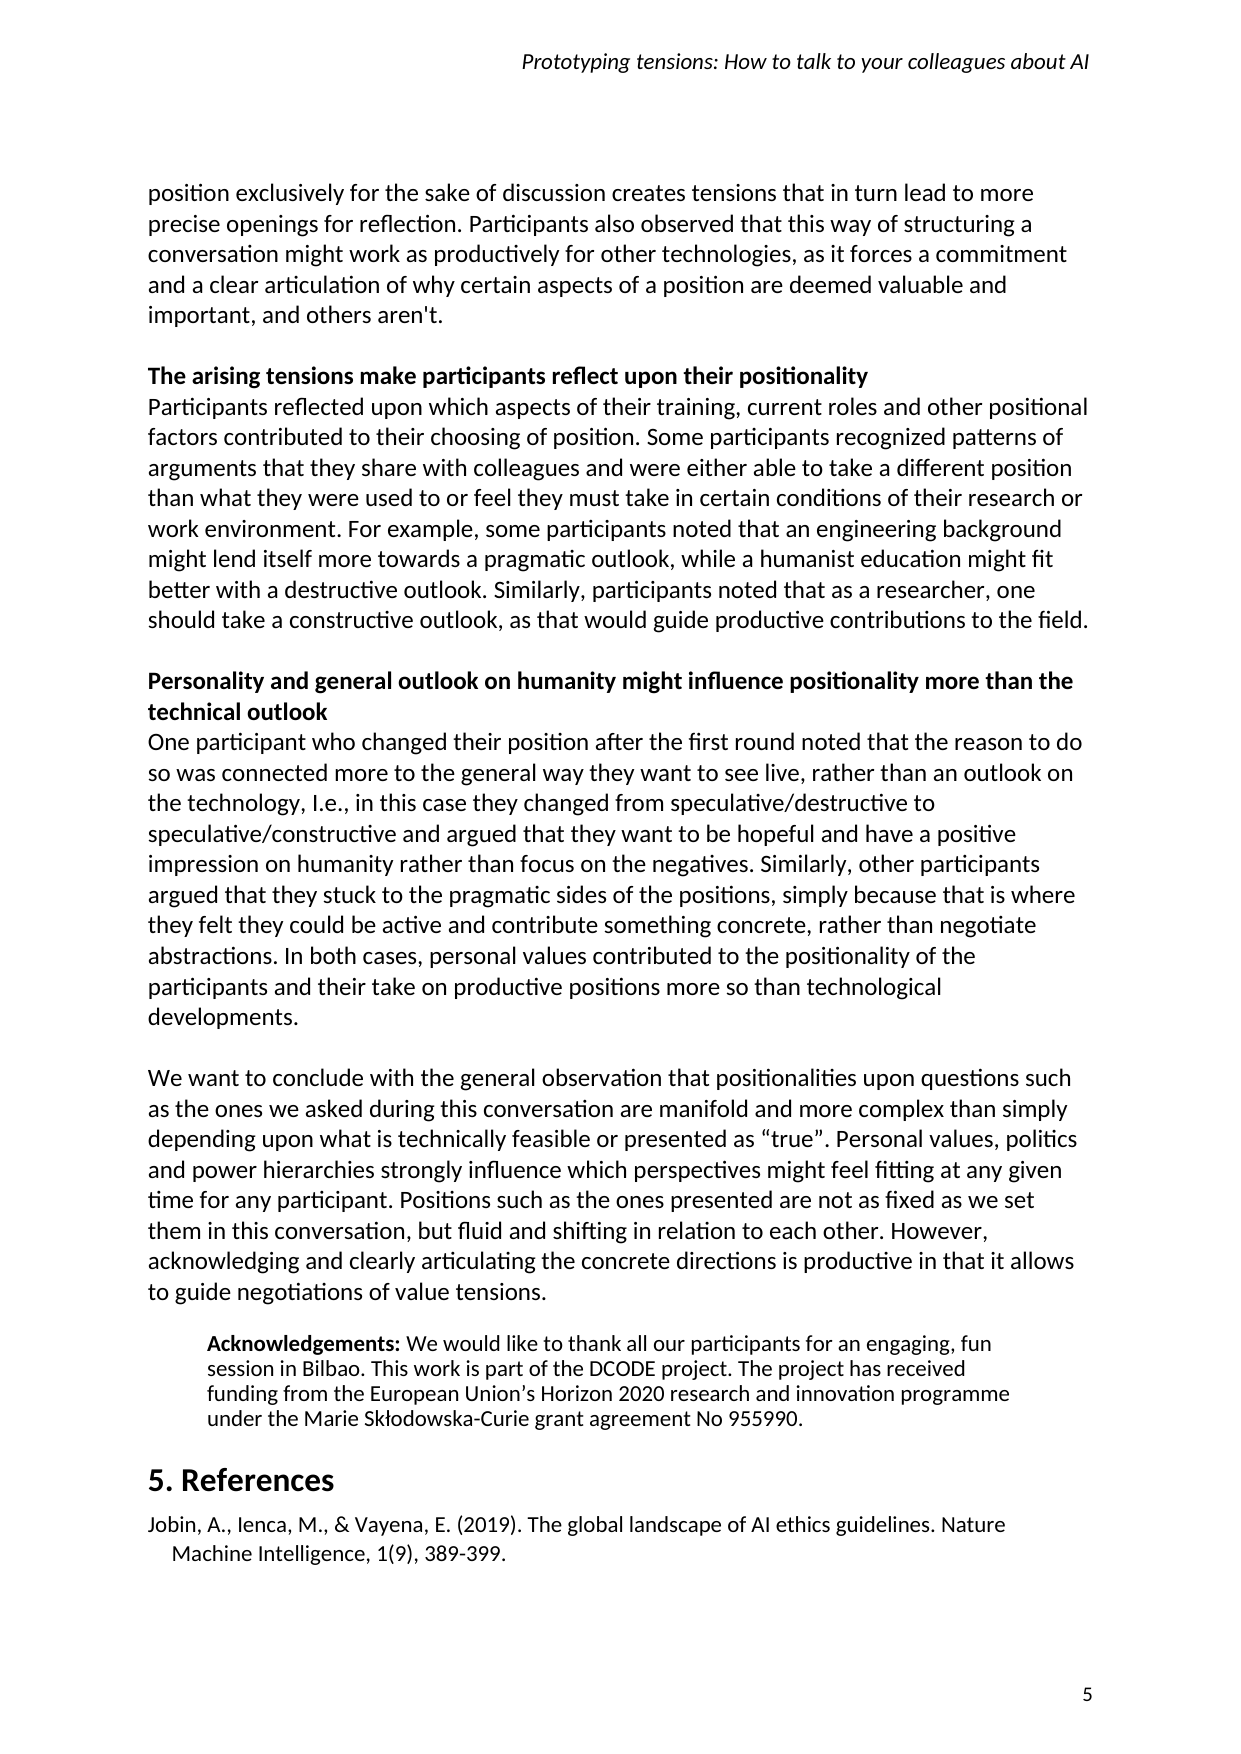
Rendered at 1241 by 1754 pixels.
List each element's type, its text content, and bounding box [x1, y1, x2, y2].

text Participants reflected upon which aspects of their training, current roles and other positional factors contributed to their choosing of position. Some participants recognized patterns of arguments that they share with colleagues and were either able to take a different position than what they were used to or feel they must take in certain conditions of their research or work environment. For example, some participants noted that an engineering background might lend itself more towards a pragmatic outlook, while a humanist education might fit better with a destructive outlook. Similarly, participants noted that as a researcher, one should take a constructive outlook, as that would guide productive contributions to the field. [148, 391, 1092, 635]
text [148, 177, 1092, 330]
text Acknowledgements: We would like to thank all our participants for an engaging, fun session in Bilbao. This work is part of the DCODE project. The project has received funding from the European Union’s Horizon 2020 research and innovation programme under the Marie Skłodowska-Curie grant agreement No 955990. [207, 1331, 1034, 1431]
subtitle 5. References [148, 1465, 1092, 1498]
text Jobin, A., Ienca, M., & Vayena, E. (2019). The global landscape of AI ethics guidelines. Nature Machine Intelligence, 1(9), 389-399. [148, 1511, 1092, 1567]
text We want to conclude with the general observation that positionalities upon questions such as the ones we asked during this conversation are manifold and more complex than simply depending upon what is technically feasible or presented as “true”. Personal values, politics and power hierarchies strongly influence which perspectives might feel fitting at any given time for any participant. Positions such as the ones presented are not as fixed as we set them in this conversation, but fluid and shifting in relation to each other. However, acknowledging and clearly articulating the concrete directions is productive in that it allows to guide negotiations of value tensions. [148, 1062, 1092, 1306]
text One participant who changed their position after the first round noted that the reason to do so was connected more to the general way they want to see live, rather than an outlook on the technology, I.e., in this case they changed from speculative/destructive to speculative/constructive and argued that they want to be hopeful and have a positive impression on humanity rather than focus on the negatives. Similarly, other participants argued that they stuck to the pragmatic sides of the positions, simply because that is where they felt they could be active and contribute something concrete, rather than negotiate abstractions. In both cases, personal values contributed to the positionality of the participants and their take on productive positions more so than technological developments. [148, 727, 1092, 1032]
text The arising tensions make participants reflect upon their positionality [148, 360, 1092, 391]
text Personality and general outlook on humanity might influence positionality more than the technical outlook [148, 666, 1092, 727]
